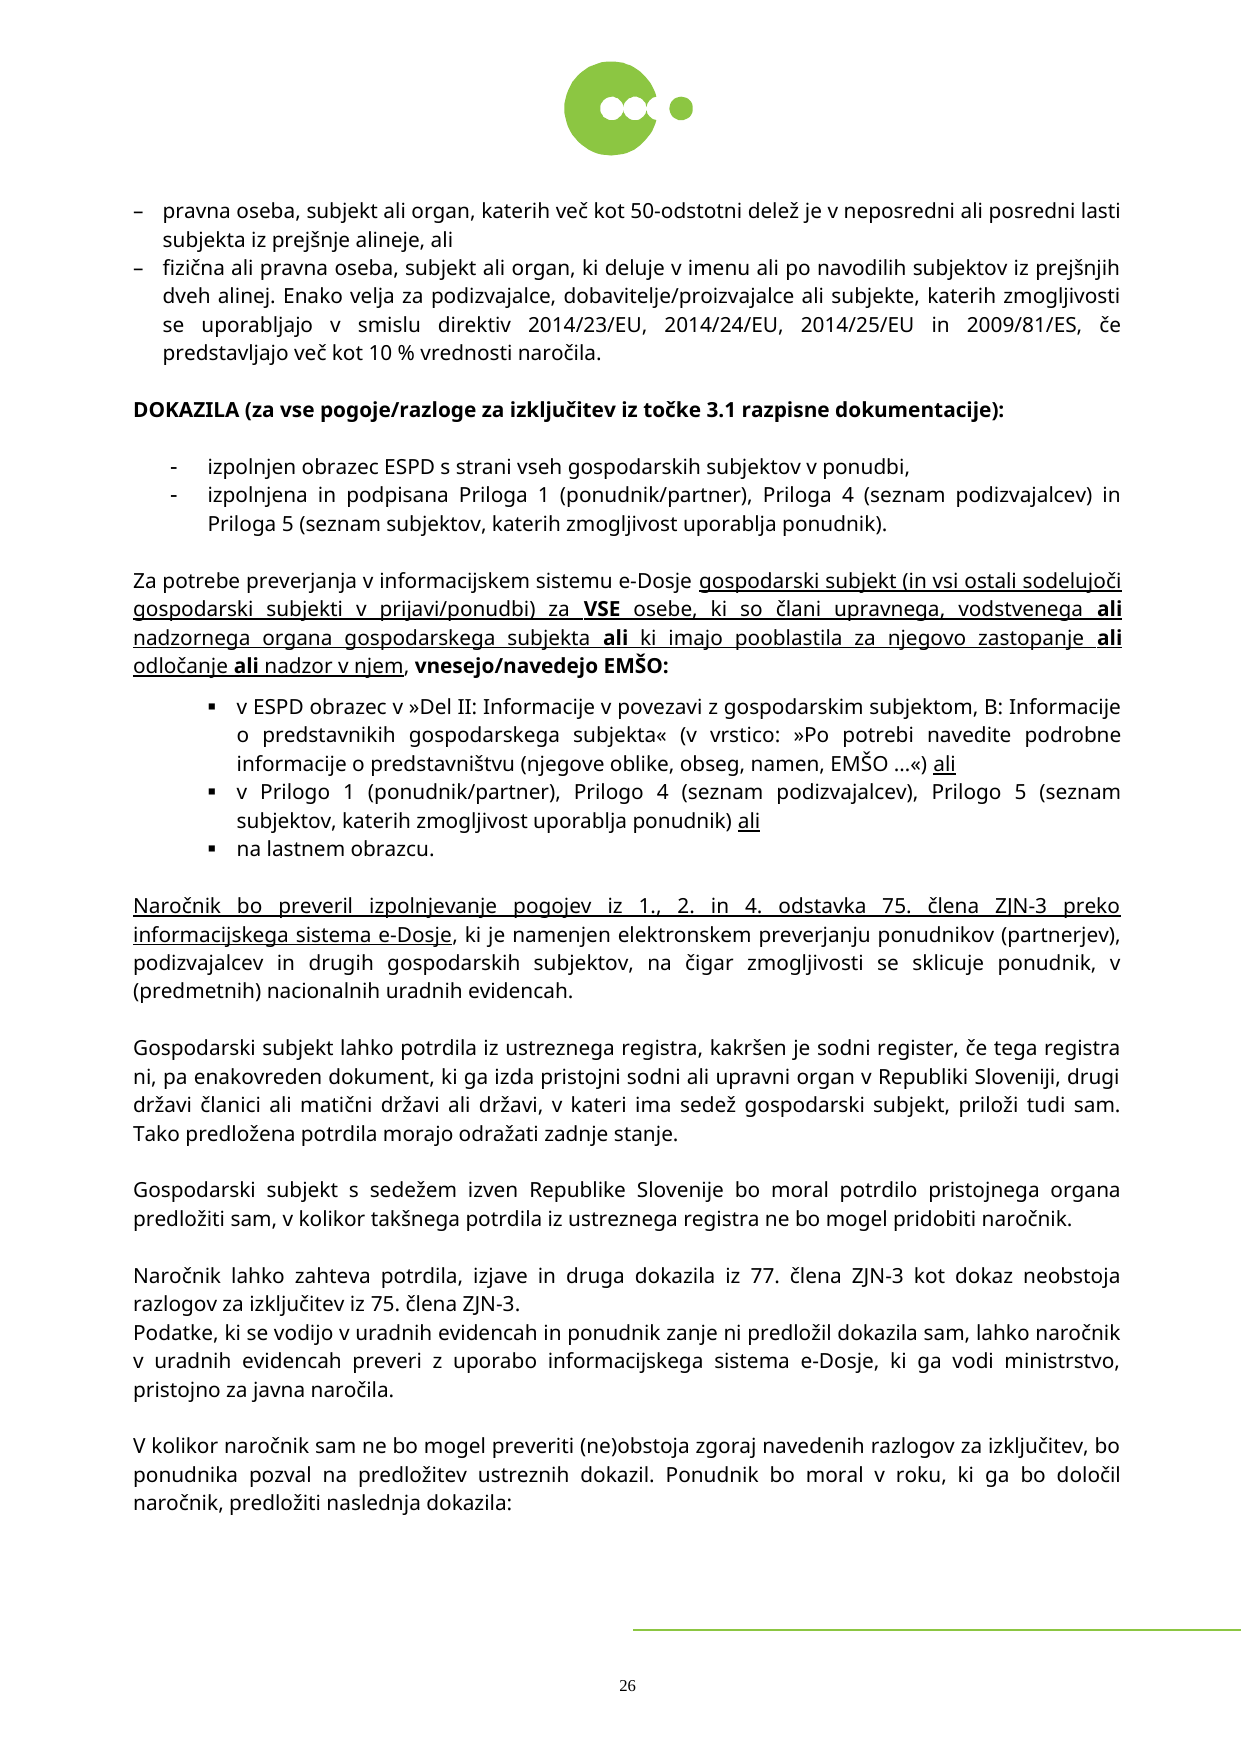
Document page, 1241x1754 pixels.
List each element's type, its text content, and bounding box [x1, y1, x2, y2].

list na lastnem obrazcu. [207, 834, 1122, 863]
text Podatke, ki se vodijo v uradnih evidencah in ponudnik zanje ni predložil dokazila sam, lahko naročnik v uradnih evidencah preveri z uporabo informacijskega sistema e-Dosje, ki ga vodi ministrstvo, pristojno za javna naročila. [133, 1318, 1122, 1403]
text Naročnik lahko zahteva potrdila, izjave in druga dokazila iz 77. člena ZJN-3 kot dokaz neobstoja razlogov za izključitev iz 75. člena ZJN-3. [133, 1261, 1122, 1318]
list v Prilogo 1 (ponudnik/partner), Prilogo 4 (seznam podizvajalcev), Prilogo 5 (seznam subjektov, katerih zmogljivost uporablja ponudnik) ali [207, 777, 1122, 834]
list fizična ali pravna oseba, subjekt ali organ, ki deluje v imenu ali po navodilih subjektov iz prejšnjih dveh alinej. Enako velja za podizvajalce, dobavitelje/proizvajalce ali subjekte, katerih zmogljivosti se uporabljajo v smislu direktiv 2014/23/EU, 2014/24/EU, 2014/25/EU in 2009/81/ES, če predstavljajo več kot 10 % vrednosti naročila. [133, 253, 1122, 367]
list izpolnjena in podpisana Priloga 1 (ponudnik/partner), Priloga 4 (seznam podizvajalcev) in Priloga 5 (seznam subjektov, katerih zmogljivost uporablja ponudnik). [170, 481, 1122, 537]
text V kolikor naročnik sam ne bo mogel preveriti (ne)obstoja zgoraj navedenih razlogov za izključitev, bo ponudnika pozval na predložitev ustreznih dokazil. Ponudnik bo moral v roku, ki ga bo določil naročnik, predložiti naslednja dokazila: [133, 1432, 1122, 1517]
text Za potrebe preverjanja v informacijskem sistemu e-Dosje gospodarski subjekt (in vsi ostali sodelujoči gospodarski subjekti v prijavi/ponudbi) za VSE osebe, ki so člani upravnega, vodstvenega ali nadzornega organa gospodarskega subjekta ali ki imajo pooblastila za njegovo zastopanje ali odločanje ali nadzor v njem, vnesejo/navedejo EMŠO: [133, 648, 1122, 680]
text Gospodarski subjekt lahko potrdila iz ustreznega registra, kakršen je sodni register, če tega registra ni, pa enakovreden dokument, ki ga izda pristojni sodni ali upravni organ v Republiki Sloveniji, drugi državi članici ali matični državi ali državi, v kateri ima sedež gospodarski subjekt, priloži tudi sam. Tako predložena potrdila morajo odražati zadnje stanje. [133, 1033, 1122, 1147]
text Gospodarski subjekt s sedežem izven Republike Slovenije bo moral potrdilo pristojnega organa predložiti sam, v kolikor takšnega potrdila iz ustreznega registra ne bo mogel pridobiti naročnik. [133, 1176, 1122, 1232]
text DOKAZILA (za vse pogoje/razloge za izključitev iz točke 3.1 razpisne dokumentacije): [133, 395, 1122, 424]
list izpolnjen obrazec ESPD s strani vseh gospodarskih subjektov v ponudbi, [170, 452, 1122, 481]
text Za potrebe preverjanja v informacijskem sistemu e-Dosje gospodarski subjekt (in vsi ostali sodelujoči gospodarski subjekti v prijavi/ponudbi) za VSE osebe, ki so člani upravnega, vodstvenega ali nadzornega organa gospodarskega subjekta ali ki imajo pooblastila za njegovo zastopanje ali odločanje ali nadzor v njem, vnesejo/navedejo EMŠO: [133, 566, 1122, 618]
text Naročnik bo preveril izpolnjevanje pogojev iz 1., 2. in 4. odstavka 75. člena ZJN-3 preko informacijskega sistema e-Dosje, ki je namenjen elektronskem preverjanju ponudnikov (partnerjev), podizvajalcev in drugih gospodarskih subjektov, na čigar zmogljivosti se sklicuje ponudnik, v (predmetnih) nacionalnih uradnih evidencah. [133, 891, 1122, 1005]
list v ESPD obrazec v »Del II: Informacije v povezavi z gospodarskim subjektom, B: Informacije o predstavnikih gospodarskega subjekta« (v vrstico: »Po potrebi navedite podrobne informacije o predstavništvu (njegove oblike, obseg, namen, EMŠO …«) ali [207, 692, 1122, 777]
text Za potrebe preverjanja v informacijskem sistemu e-Dosje gospodarski subjekt (in vsi ostali sodelujoči gospodarski subjekti v prijavi/ponudbi) za VSE osebe, ki so člani upravnega, vodstvenega ali nadzornega organa gospodarskega subjekta ali ki imajo pooblastila za njegovo zastopanje ali odločanje ali nadzor v njem, vnesejo/navedejo EMŠO: [133, 619, 1122, 647]
list pravna oseba, subjekt ali organ, katerih več kot 50-odstotni delež je v neposredni ali posredni lasti subjekta iz prejšnje alineje, ali [133, 196, 1122, 253]
